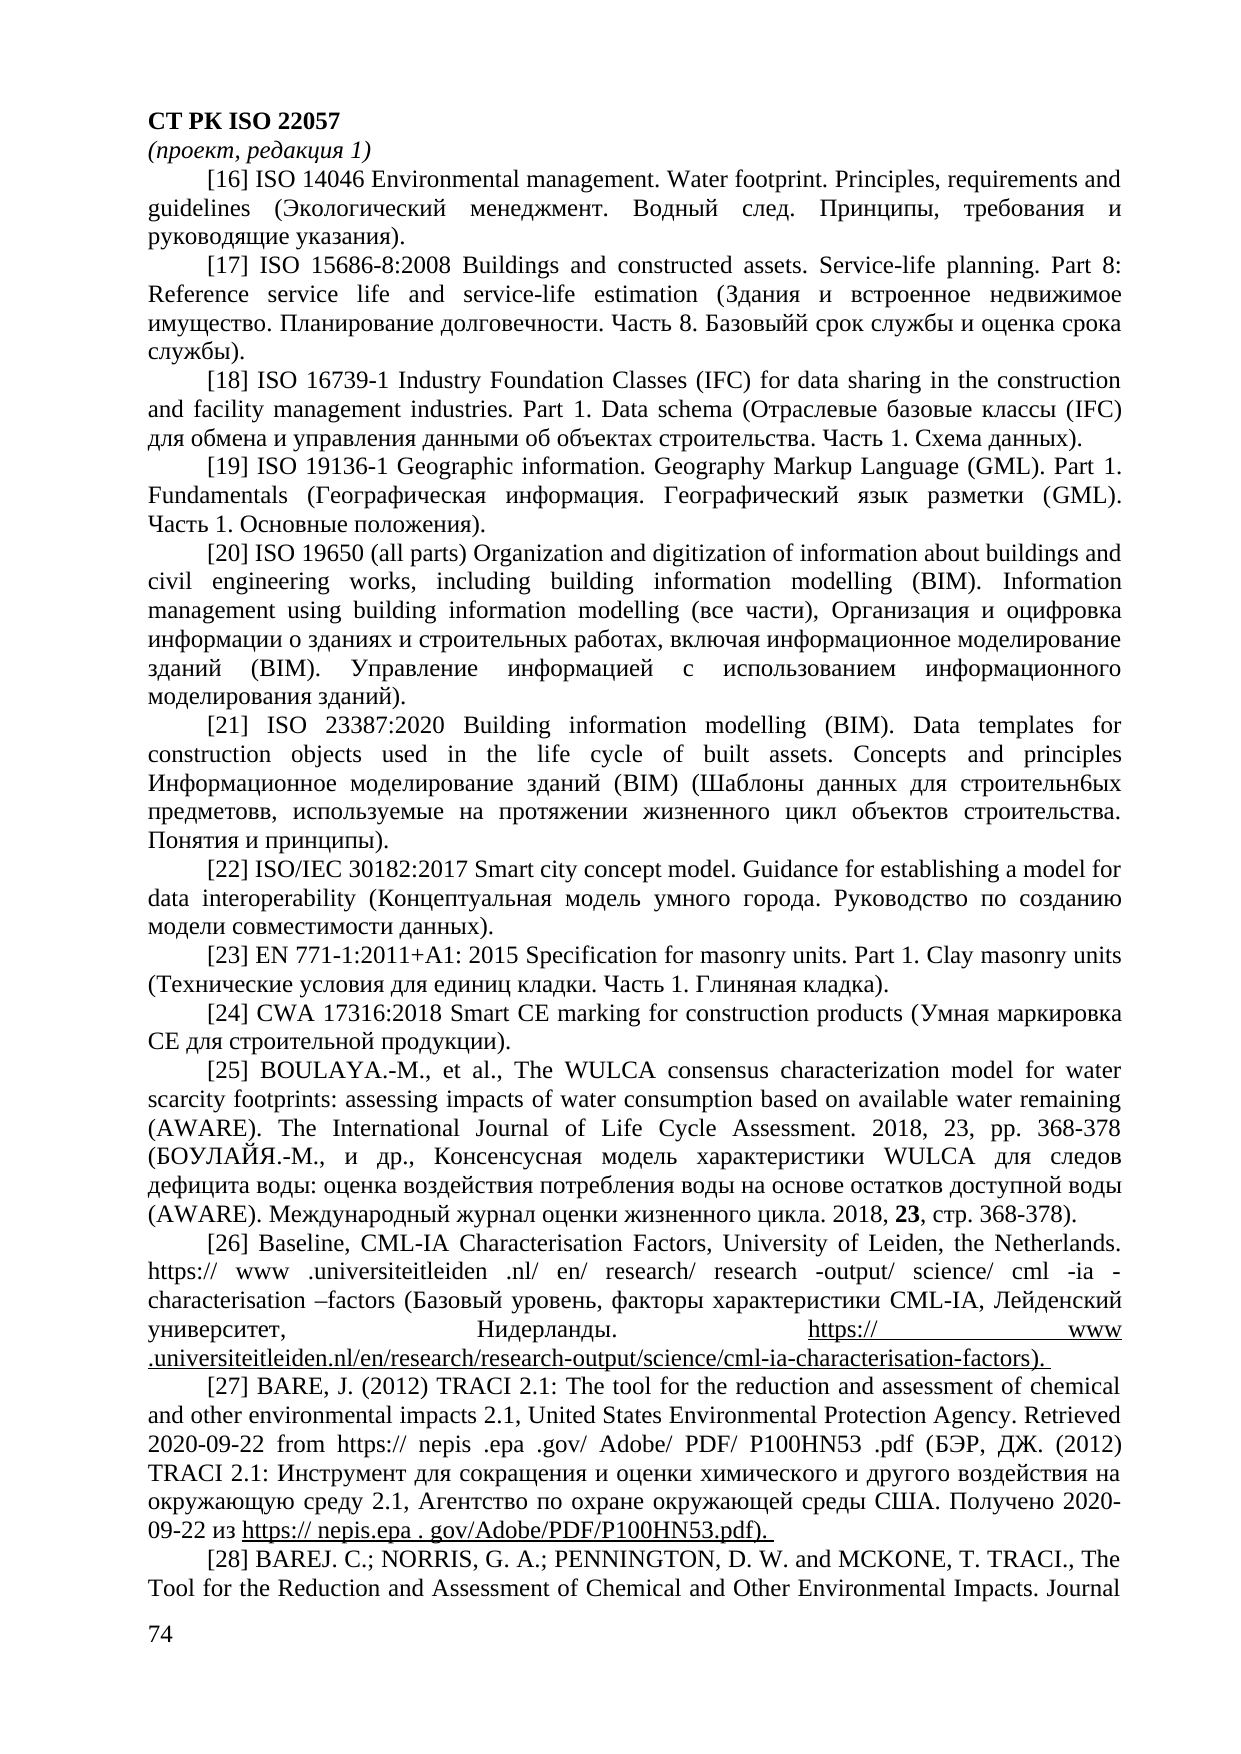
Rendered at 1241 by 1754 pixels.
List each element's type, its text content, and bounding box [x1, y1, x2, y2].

text [27] BARE, J. (2012) TRACI 2.1: The tool for the reduction and assessment of chemical and other environmental impacts 2.1, United States Environmental Protection Agency. Retrieved 2020-09-22 from https:// nepis .epa .gov/ Adobe/ PDF/ P100HN53 .pdf (БЭР, ДЖ. (2012) TRACI 2.1: Инструмент для сокращения и оценки химического и другого воздействия на окружающую среду 2.1, Агентство по охране окружающей среды США. Получено 2020-09-22 из https:// nepis.epa . gov/Adobe/PDF/P100HN53.pdf). [148, 1371, 1122, 1544]
text [24] CWA 17316:2018 Smart CE marking for construction products (Умная маркировка CE для строительной продукции). [148, 998, 1122, 1055]
text [17] ISO 15686-8:2008 Buildings and constructed assets. Service-life planning. Part 8: Reference service life and service-life estimation (Здания и встроенное недвижимое имущество. Планирование долговечности. Часть 8. Базовыйй срок службы и оценка срока службы). [148, 250, 1122, 365]
text [25] BOULAYA.-M., et al., The WULCA consensus characterization model for water scarcity footprints: assessing impacts of water consumption based on available water remaining (AWARE). The International Journal of Life Cycle Assessment. 2018, 23, pp. 368-378 (БОУЛАЙЯ.-М., и др., Консенсусная модель характеристики WULCA для следов дефицита воды: оценка воздействия потребления воды на основе остатков доступной воды (AWARE). Международный журнал оценки жизненного цикла. 2018, 23, стр. 368-378). [148, 1055, 1122, 1228]
text [26] Baseline, CML-IA Characterisation Factors, University of Leiden, the Netherlands. https:// www .universiteitleiden .nl/ en/ research/ research -output/ science/ cml -ia -characterisation –factors (Базовый уровень, факторы характеристики CML-IA, Лейденский университет, Нидерланды. https:// www .universiteitleiden.nl/en/research/research-output/science/cml-ia-characterisation-factors). [148, 1228, 1122, 1371]
text [21] ISO 23387:2020 Building information modelling (BIM). Data templates for construction objects used in the life cycle of built assets. Concepts and principles Информационное моделирование зданий (BIM) (Шаблоны данных для строительн6ых предметовв, используемые на протяжении жизненного цикл объектов строительства. Понятия и принципы). [148, 710, 1122, 854]
text [18] ISO 16739-1 Industry Foundation Classes (IFC) for data sharing in the construction and facility management industries. Part 1. Data schema (Отраслевые базовые классы (IFC) для обмена и управления данными об объектах строительства. Часть 1. Схема данных). [148, 365, 1122, 451]
text [16] ISO 14046 Environmental management. Water footprint. Principles, requirements and guidelines (Экологический менеджмент. Водный след. Принципы, требования и руководящие указания). [148, 164, 1122, 250]
text [23] EN 771-1:2011+A1: 2015 Specification for masonry units. Part 1. Clay masonry units (Технические условия для единиц кладки. Часть 1. Глиняная кладка). [148, 940, 1122, 998]
text [20] ISO 19650 (all parts) Organization and digitization of information about buildings and civil engineering works, including building information modelling (BIM). Information management using building information modelling (все части), Организация и оцифровка информации о зданиях и строительных работах, включая информационное моделирование зданий (BIM). Управление информацией с использованием информационного моделирования зданий). [148, 538, 1122, 710]
text [22] ISO/IEC 30182:2017 Smart city concept model. Guidance for establishing a model for data interoperability (Концептуальная модель умного города. Руководство по созданию модели совместимости данных). [148, 854, 1122, 940]
text [19] ISO 19136-1 Geographic information. Geography Markup Language (GML). Part 1. Fundamentals (Географическая информация. Географический язык разметки (GML). Часть 1. Основные положения). [148, 451, 1122, 538]
